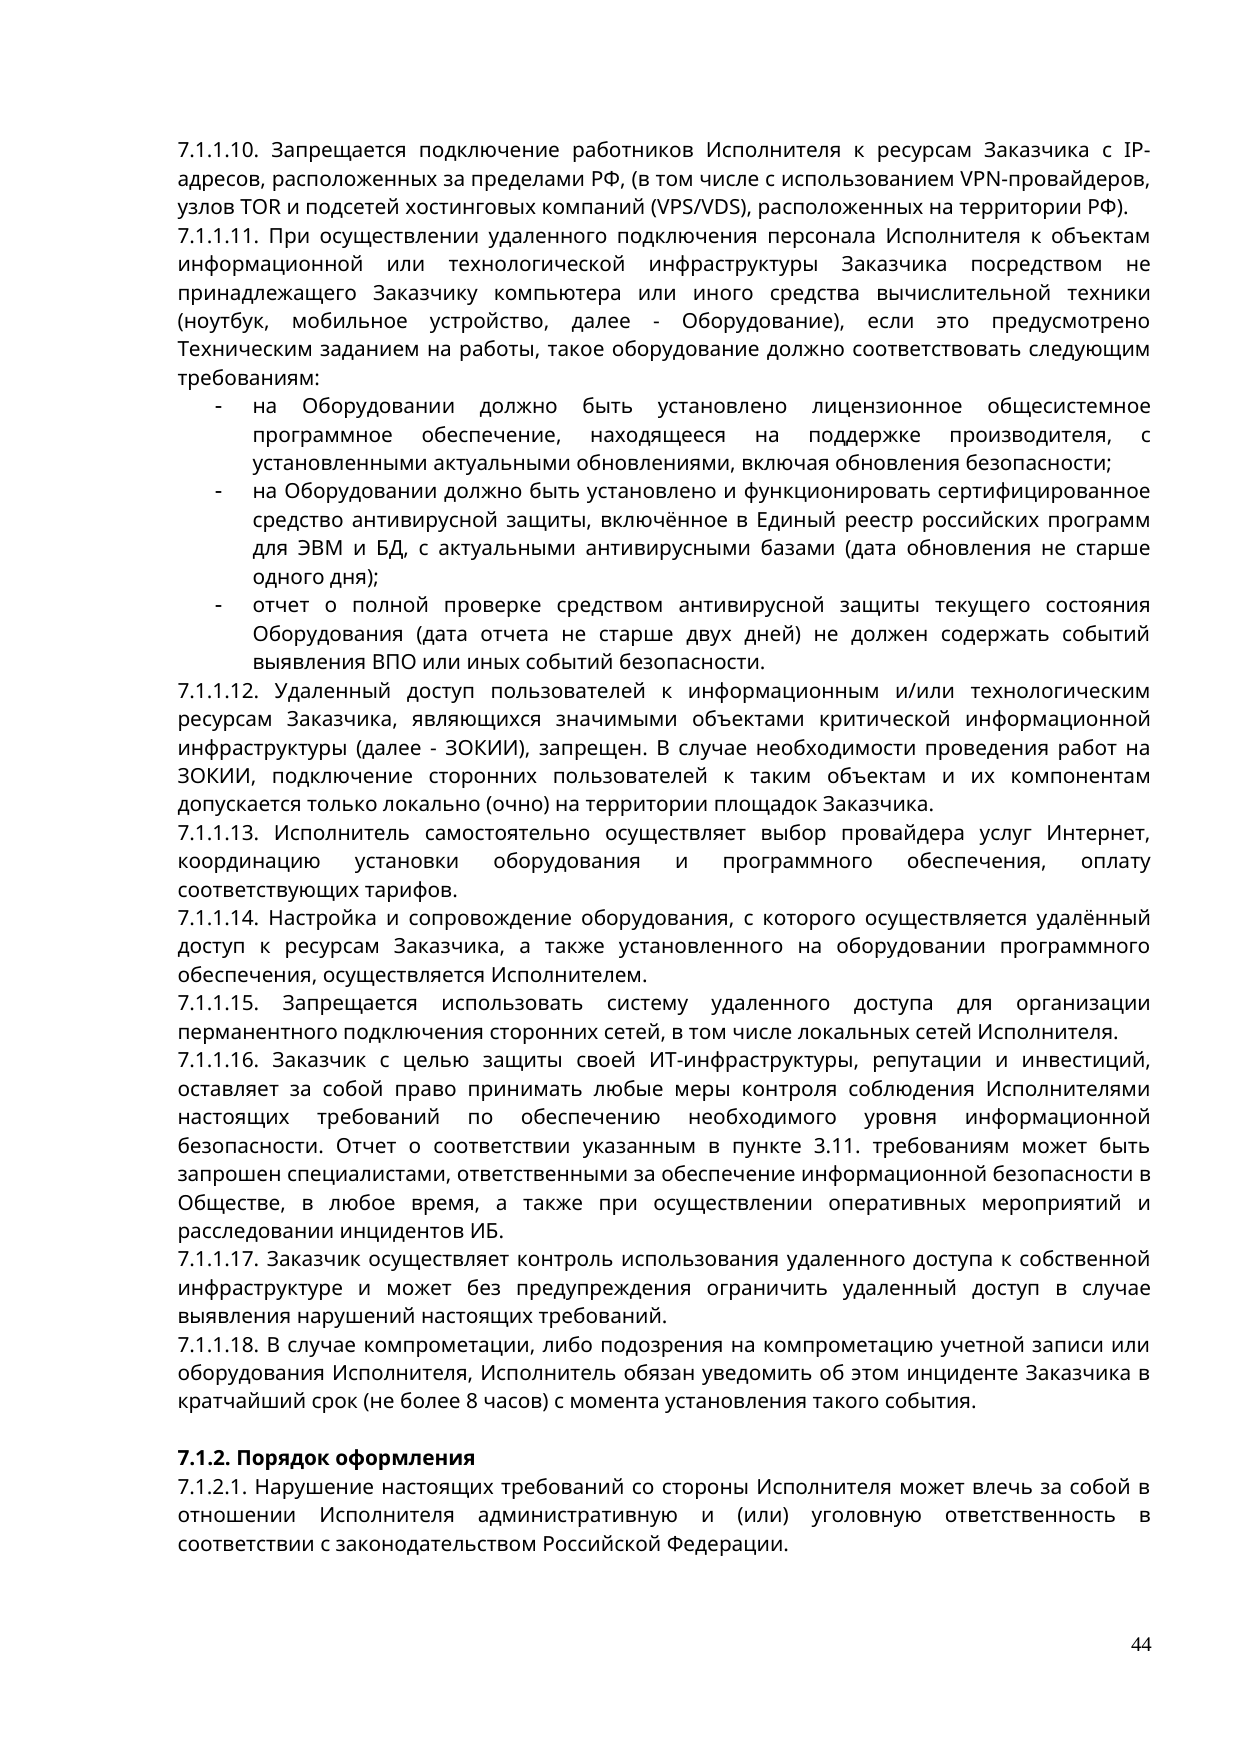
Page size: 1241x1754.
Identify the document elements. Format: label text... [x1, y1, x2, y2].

text 7.1.1.10. Запрещается подключение работников Исполнителя к ресурсам Заказчика с IP-адресов, расположенных за пределами РФ, (в том числе с использованием VPN-провайдеров, узлов TOR и подсетей хостинговых компаний (VPS/VDS), расположенных на территории РФ). [177, 135, 1152, 221]
text 7.1.2. Порядок оформления [177, 1443, 1152, 1472]
text 7.1.1.12. Удаленный доступ пользователей к информационным и/или технологическим ресурсам Заказчика, являющихся значимыми объектами критической информационной инфраструктуры (далее - ЗОКИИ), запрещен. В случае необходимости проведения работ на ЗОКИИ, подключение сторонних пользователей к таким объектам и их компонентам допускается только локально (очно) на территории площадок Заказчика. [177, 676, 1152, 818]
list отчет о полной проверке средством антивирусной защиты текущего состояния Оборудования (дата отчета не старше двух дней) не должен содержать событий выявления ВПО или иных событий безопасности. [215, 590, 1152, 676]
text 7.1.1.18. В случае компрометации, либо подозрения на компрометацию учетной записи или оборудования Исполнителя, Исполнитель обязан уведомить об этом инциденте Заказчика в кратчайший срок (не более 8 часов) с момента установления такого события. [177, 1330, 1152, 1415]
list на Оборудовании должно быть установлено лицензионное общесистемное программное обеспечение, находящееся на поддержке производителя, с установленными актуальными обновлениями, включая обновления безопасности; [215, 391, 1152, 477]
text 7.1.2.1. Нарушение настоящих требований со стороны Исполнителя может влечь за собой в отношении Исполнителя административную и (или) уголовную ответственность в соответствии с законодательством Российской Федерации. [177, 1472, 1152, 1557]
text 7.1.1.11. При осуществлении удаленного подключения персонала Исполнителя к объектам информационной или технологической инфраструктуры Заказчика посредством не принадлежащего Заказчику компьютера или иного средства вычислительной техники (ноутбук, мобильное устройство, далее - Оборудование), если это предусмотрено Техническим заданием на работы, такое оборудование должно соответствовать следующим требованиям: [177, 221, 1152, 391]
list на Оборудовании должно быть установлено и функционировать сертифицированное средство антивирусной защиты, включённое в Единый реестр российских программ для ЭВМ и БД, с актуальными антивирусными базами (дата обновления не старше одного дня); [215, 477, 1152, 590]
text 7.1.1.13. Исполнитель самостоятельно осуществляет выбор провайдера услуг Интернет, координацию установки оборудования и программного обеспечения, оплату соответствующих тарифов. [177, 818, 1152, 903]
text 7.1.1.15. Запрещается использовать систему удаленного доступа для организации перманентного подключения сторонних сетей, в том числе локальных сетей Исполнителя. [177, 988, 1152, 1045]
text 7.1.1.17. Заказчик осуществляет контроль использования удаленного доступа к собственной инфраструктуре и может без предупреждения ограничить удаленный доступ в случае выявления нарушений настоящих требований. [177, 1244, 1152, 1330]
text 7.1.1.16. Заказчик с целью защиты своей ИТ-инфраструктуры, репутации и инвестиций, оставляет за собой право принимать любые меры контроля соблюдения Исполнителями настоящих требований по обеспечению необходимого уровня информационной безопасности. Отчет о соответствии указанным в пункте 3.11. требованиям может быть запрошен специалистами, ответственными за обеспечение информационной безопасности в Обществе, в любое время, а также при осуществлении оперативных мероприятий и расследовании инцидентов ИБ. [177, 1045, 1152, 1244]
text 7.1.1.14. Настройка и сопровождение оборудования, с которого осуществляется удалённый доступ к ресурсам Заказчика, а также установленного на оборудовании программного обеспечения, осуществляется Исполнителем. [177, 903, 1152, 988]
